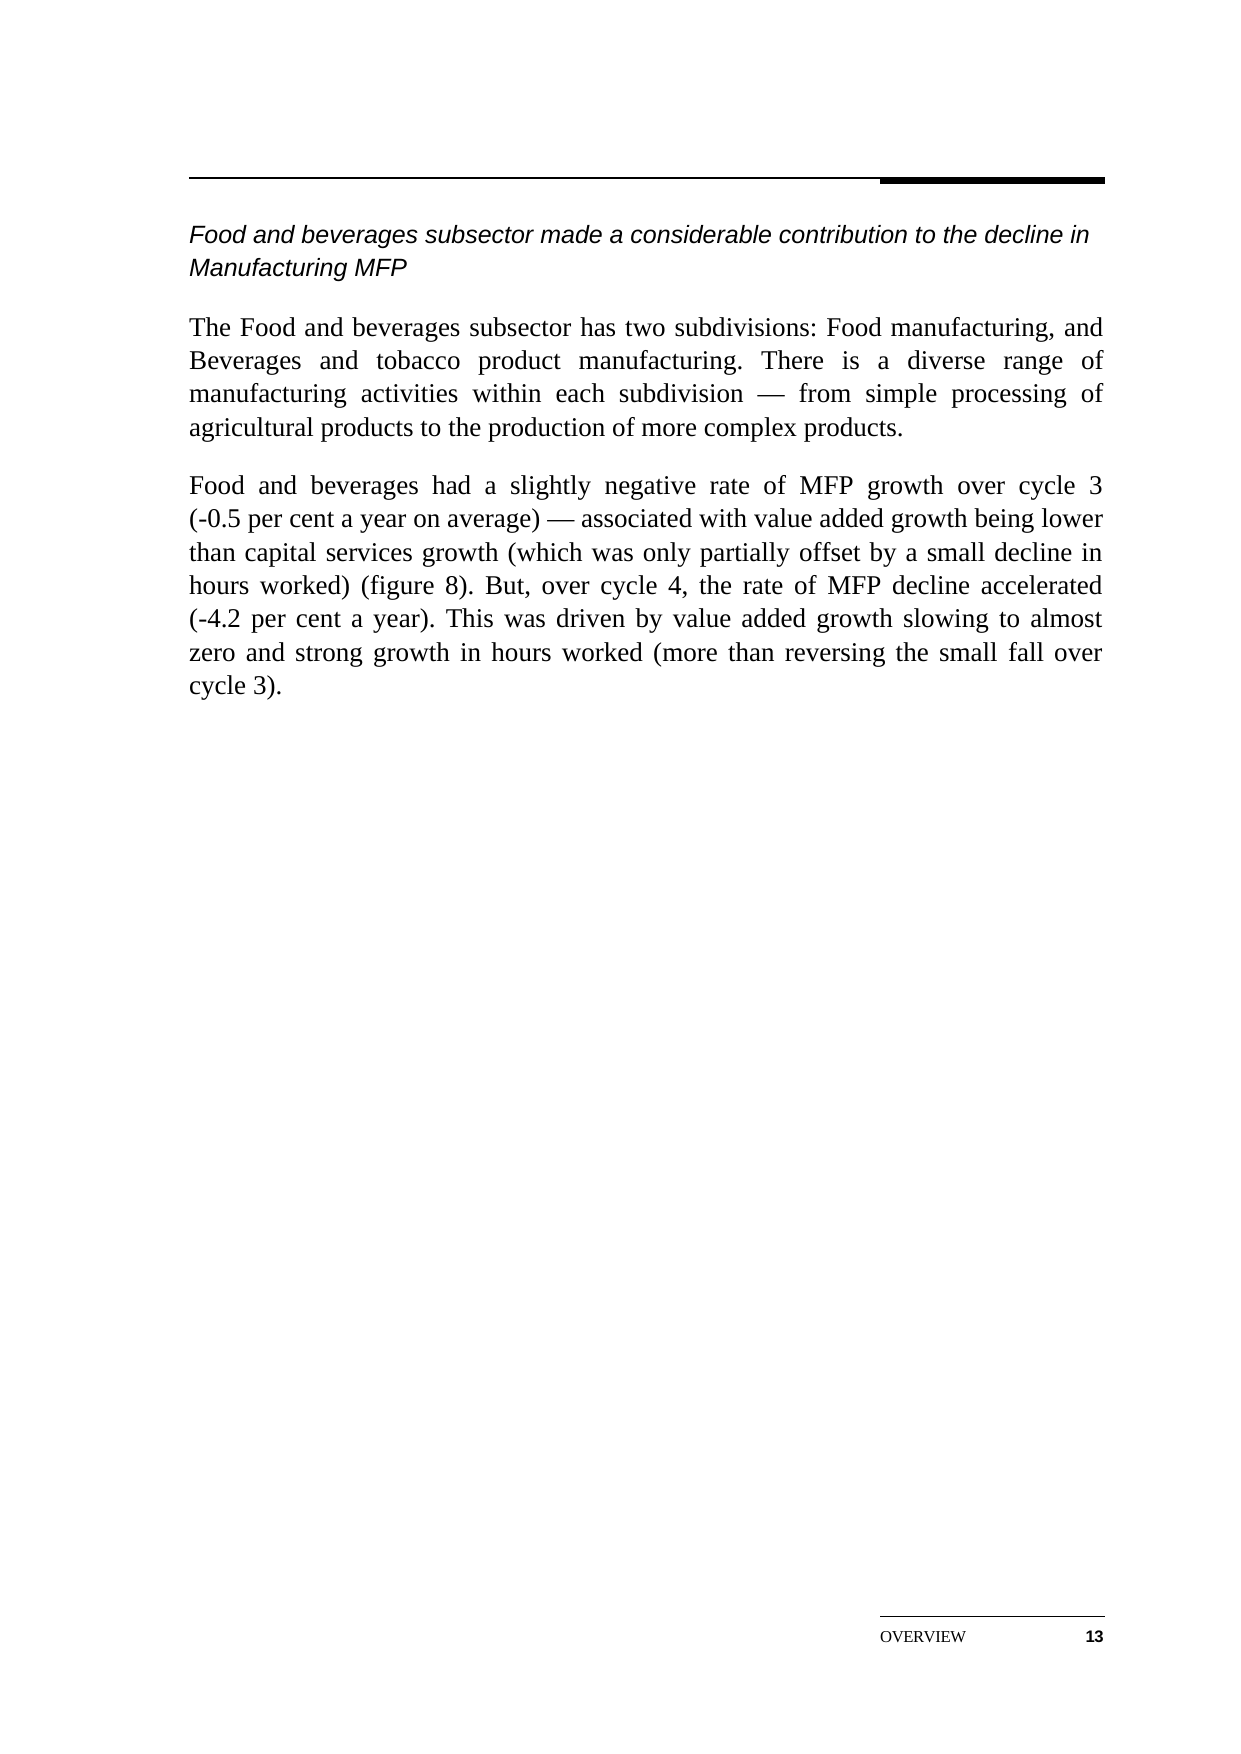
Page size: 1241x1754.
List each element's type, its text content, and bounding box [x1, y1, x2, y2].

text The Food and beverages subsector has two subdivisions: Food manufacturing, and Beverages and tobacco product manufacturing. There is a diverse range of manufacturing activities within each subdivision — from simple processing of agricultural products to the production of more complex products. [189, 308, 1104, 442]
text Food and beverages had a slightly negative rate of MFP growth over cycle 3 (-0.5 per cent a year on average) — associated with value added growth being lower than capital services growth (which was only partially offset by a small decline in hours worked) (figure 8). But, over cycle 4, the rate of MFP decline accelerated (-4.2 per cent a year). This was driven by value added growth slowing to almost zero and strong growth in hours worked (more than reversing the small fall over cycle 3). [189, 467, 1104, 700]
subtitle Food and beverages subsector made a considerable contribution to the decline in Manufacturing MFP [189, 217, 1104, 283]
